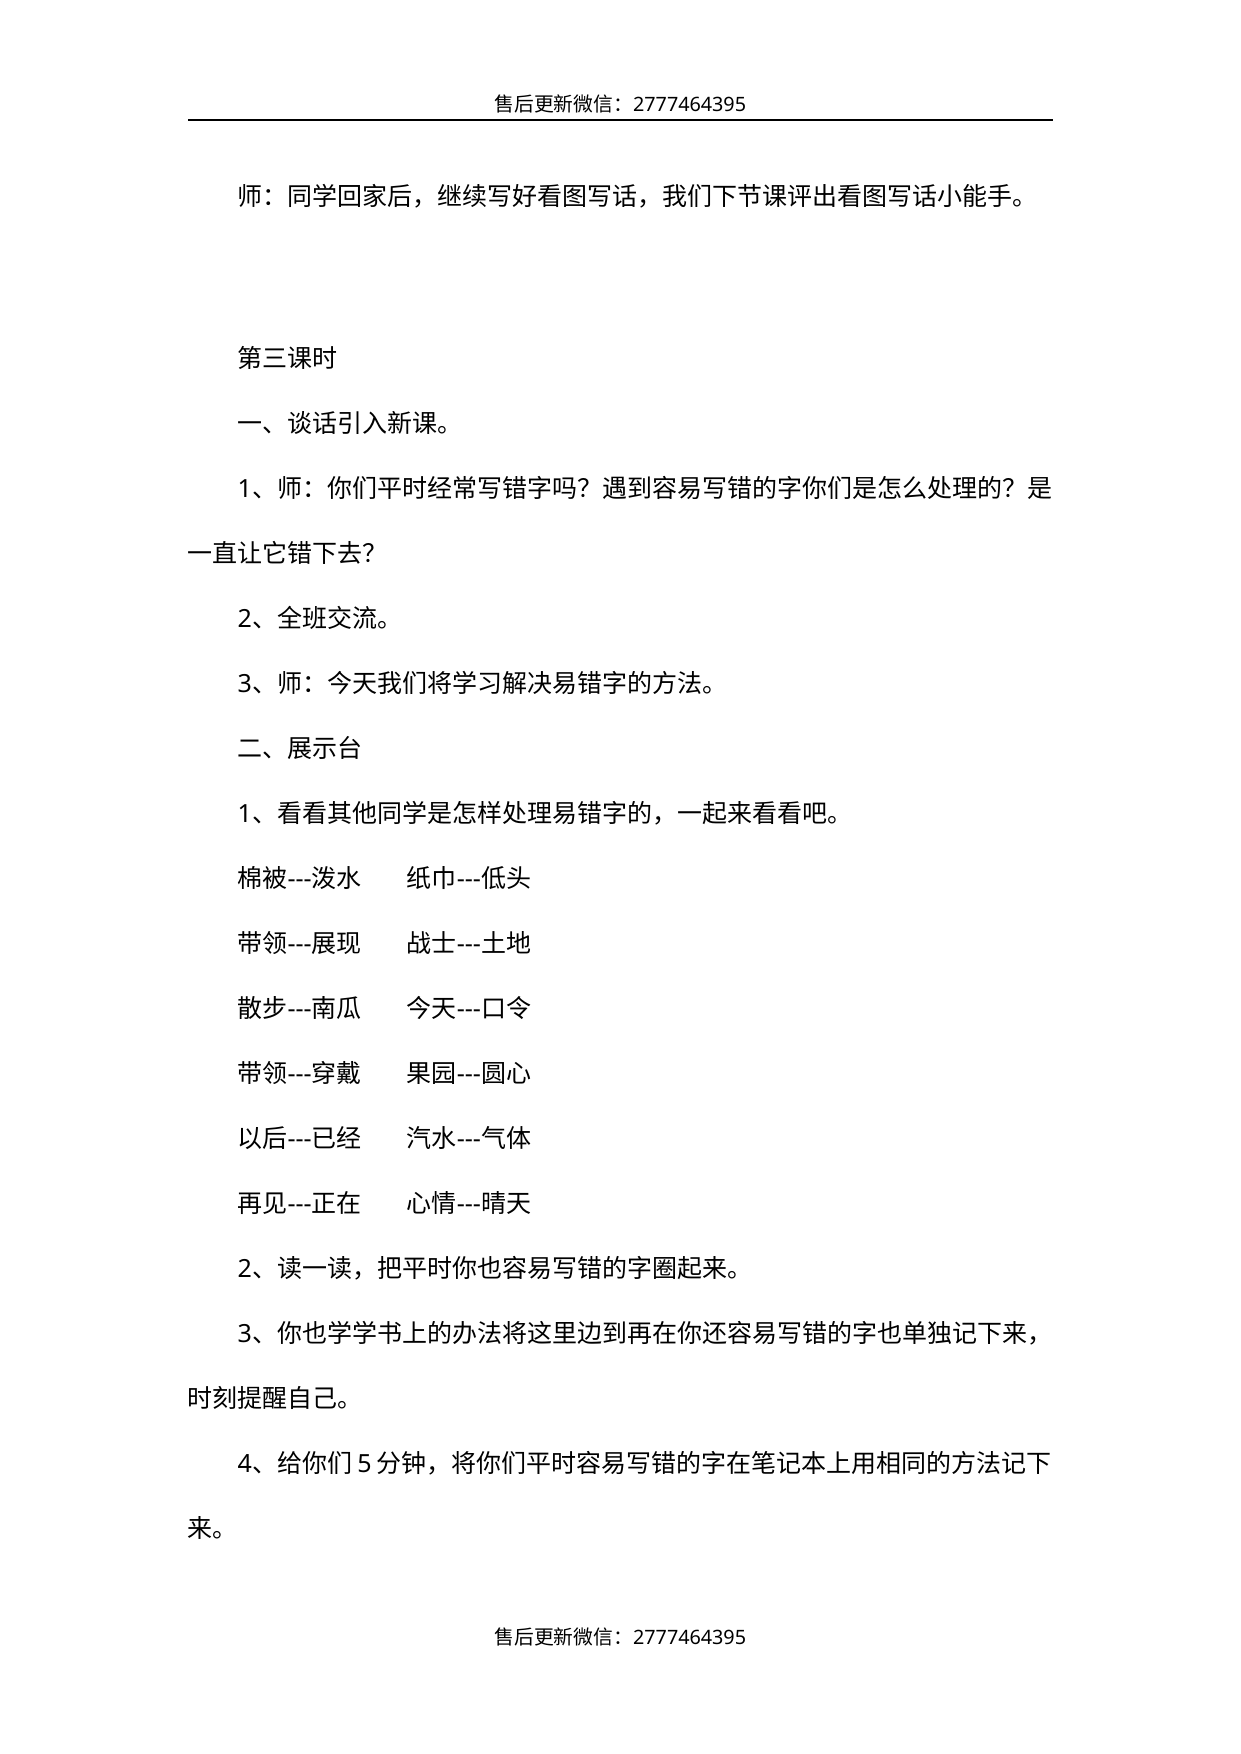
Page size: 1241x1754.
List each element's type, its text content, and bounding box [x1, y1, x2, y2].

text 带领---展现 战士---土地 [187, 909, 1053, 974]
text 再见---正在 心情---晴天 [187, 1169, 1053, 1234]
text 2、全班交流。 [187, 584, 1053, 649]
text 3、师：今天我们将学习解决易错字的方法。 [187, 649, 1053, 714]
text 棉被---泼水 纸巾---低头 [187, 844, 1053, 909]
text 二、展示台 [187, 714, 1053, 779]
text 1、看看其他同学是怎样处理易错字的，一起来看看吧。 [187, 779, 1053, 844]
text 一、谈话引入新课。 [187, 389, 1053, 454]
text 以后---已经 汽水---气体 [187, 1104, 1053, 1169]
text 1、师：你们平时经常写错字吗？遇到容易写错的字你们是怎么处理的？是一直让它错下去？ [187, 454, 1053, 584]
text 2、读一读，把平时你也容易写错的字圈起来。 [187, 1234, 1053, 1299]
text 4、给你们5分钟，将你们平时容易写错的字在笔记本上用相同的方法记下来。 [187, 1429, 1053, 1559]
text 散步---南瓜 今天---口令 [187, 974, 1053, 1039]
text 师：同学回家后，继续写好看图写话，我们下节课评出看图写话小能手。 [187, 162, 1053, 227]
text 带领---穿戴 果园---圆心 [187, 1039, 1053, 1104]
text 第三课时 [187, 324, 1053, 389]
text 3、你也学学书上的办法将这里边到再在你还容易写错的字也单独记下来，时刻提醒自己。 [187, 1299, 1053, 1429]
